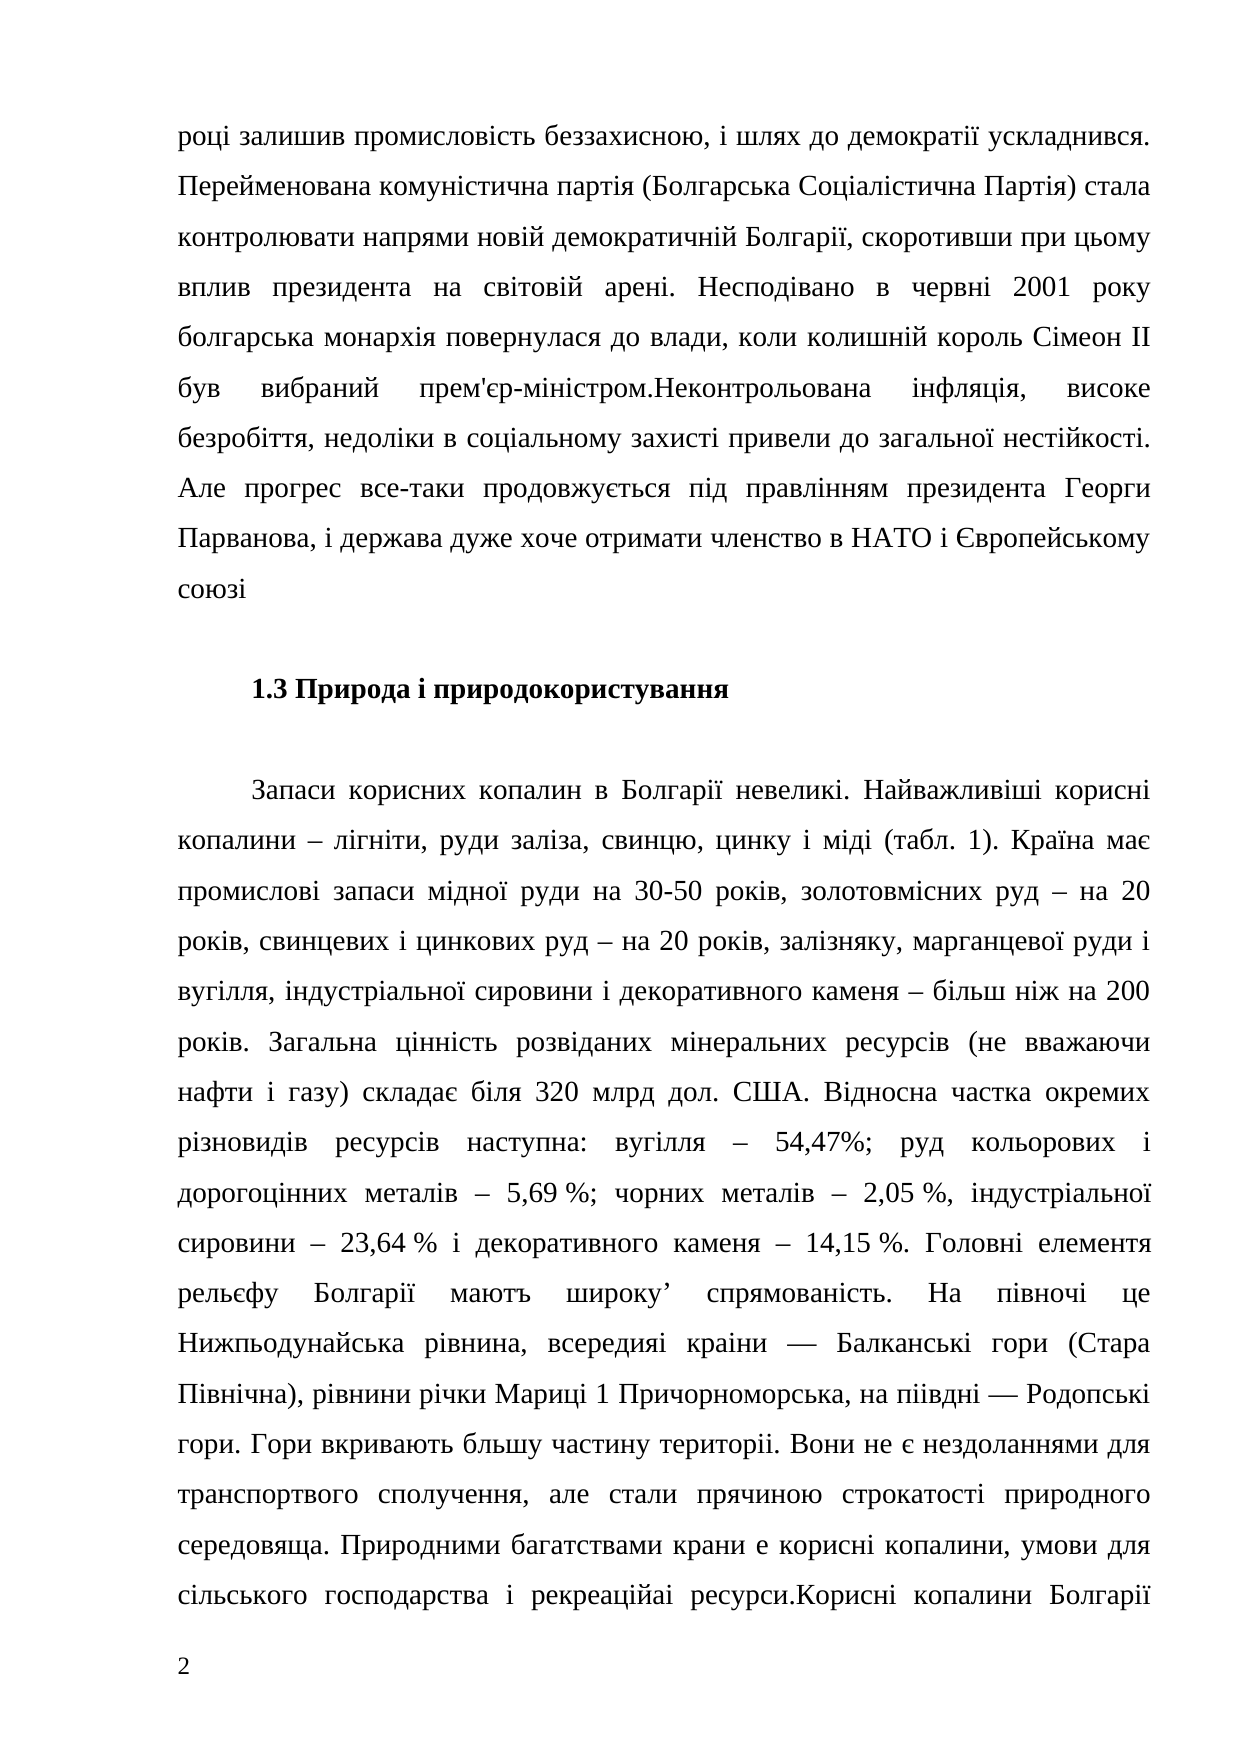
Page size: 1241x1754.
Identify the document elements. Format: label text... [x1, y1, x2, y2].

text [177, 772, 1152, 1611]
text 1.3 Природа і природокористування [177, 672, 1152, 705]
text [177, 118, 1152, 604]
